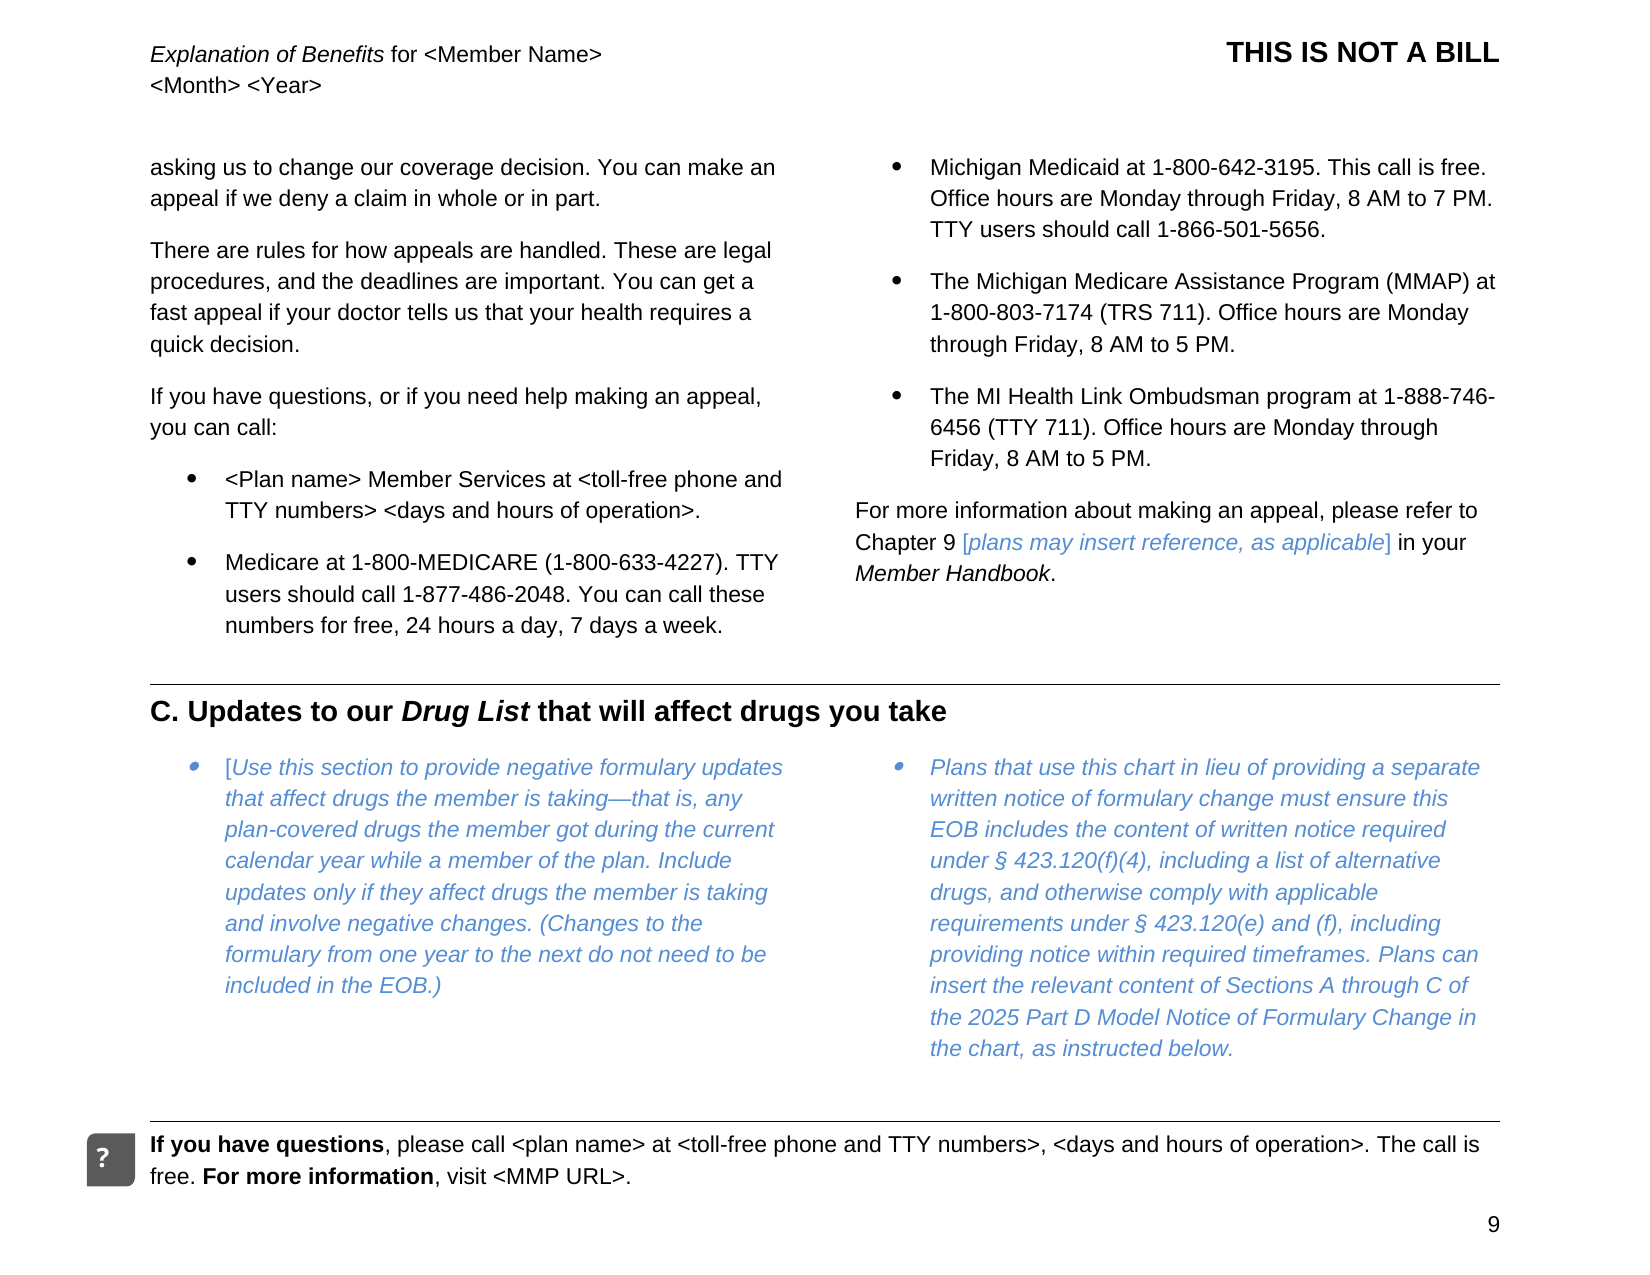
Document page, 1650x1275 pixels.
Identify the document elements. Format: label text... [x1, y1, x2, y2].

list Plans that use this chart in lieu of providing a separate written notice of formulary change must ensure this EOB includes the content of written notice required under § 423.120(f)(4), including a list of alternative drugs, and otherwise comply with applicable requirements under § 423.120(e) and (f), including providing notice within required timeframes. Plans can insert the relevant content of Sections A through C of the 2025 Part D Model Notice of Formulary Change in the chart, as instructed below. [892, 750, 1500, 1062]
text The Michigan Medicare Assistance Program (MMAP) at 1-800-803-7174 (TRS 711). Office hours are Monday through Friday, 8 AM to 5 PM. [892, 264, 1500, 358]
text Michigan Medicaid at 1-800-642-3195. This call is free. Office hours are Monday through Friday, 8 AM to 7 PM. TTY users should call 1-866-501-5656. [892, 150, 1500, 244]
list [Use this section to provide negative formulary updates that affect drugs the member is taking—that is, any plan-covered drugs the member got during the current calendar year while a member of the plan. Include updates only if they affect drugs the member is taking and involve negative changes. (Changes to the formulary from one year to the next do not need to be included in the EOB.) [187, 750, 795, 1000]
text If you have questions, or if you need help making an appeal, you can call: [150, 379, 795, 442]
subtitle Updates to our Drug List that will affect drugs you take [150, 685, 1500, 729]
text <Plan name> Member Services at <toll-free phone and TTY numbers> <days and hours of operation>. [187, 462, 795, 525]
text There are rules for how appeals are handled. These are legal procedures, and the deadlines are important. You can get a fast appeal if your doctor tells us that your health requires a quick decision. [150, 233, 795, 358]
text For more information about making an appeal, please refer to Chapter 9 [plans may insert reference, as applicable] in your Member Handbook. [855, 494, 1500, 587]
text Medicare at 1-800-MEDICARE (1-800-633-4227). TTY users should call 1-877-486-2048. You can call these numbers for free, 24 hours a day, 7 days a week. [187, 546, 795, 639]
text The MI Health Link Ombudsman program at 1-888-746-6456 (TTY 711). Office hours are Monday through Friday, 8 AM to 5 PM. [892, 379, 1500, 473]
